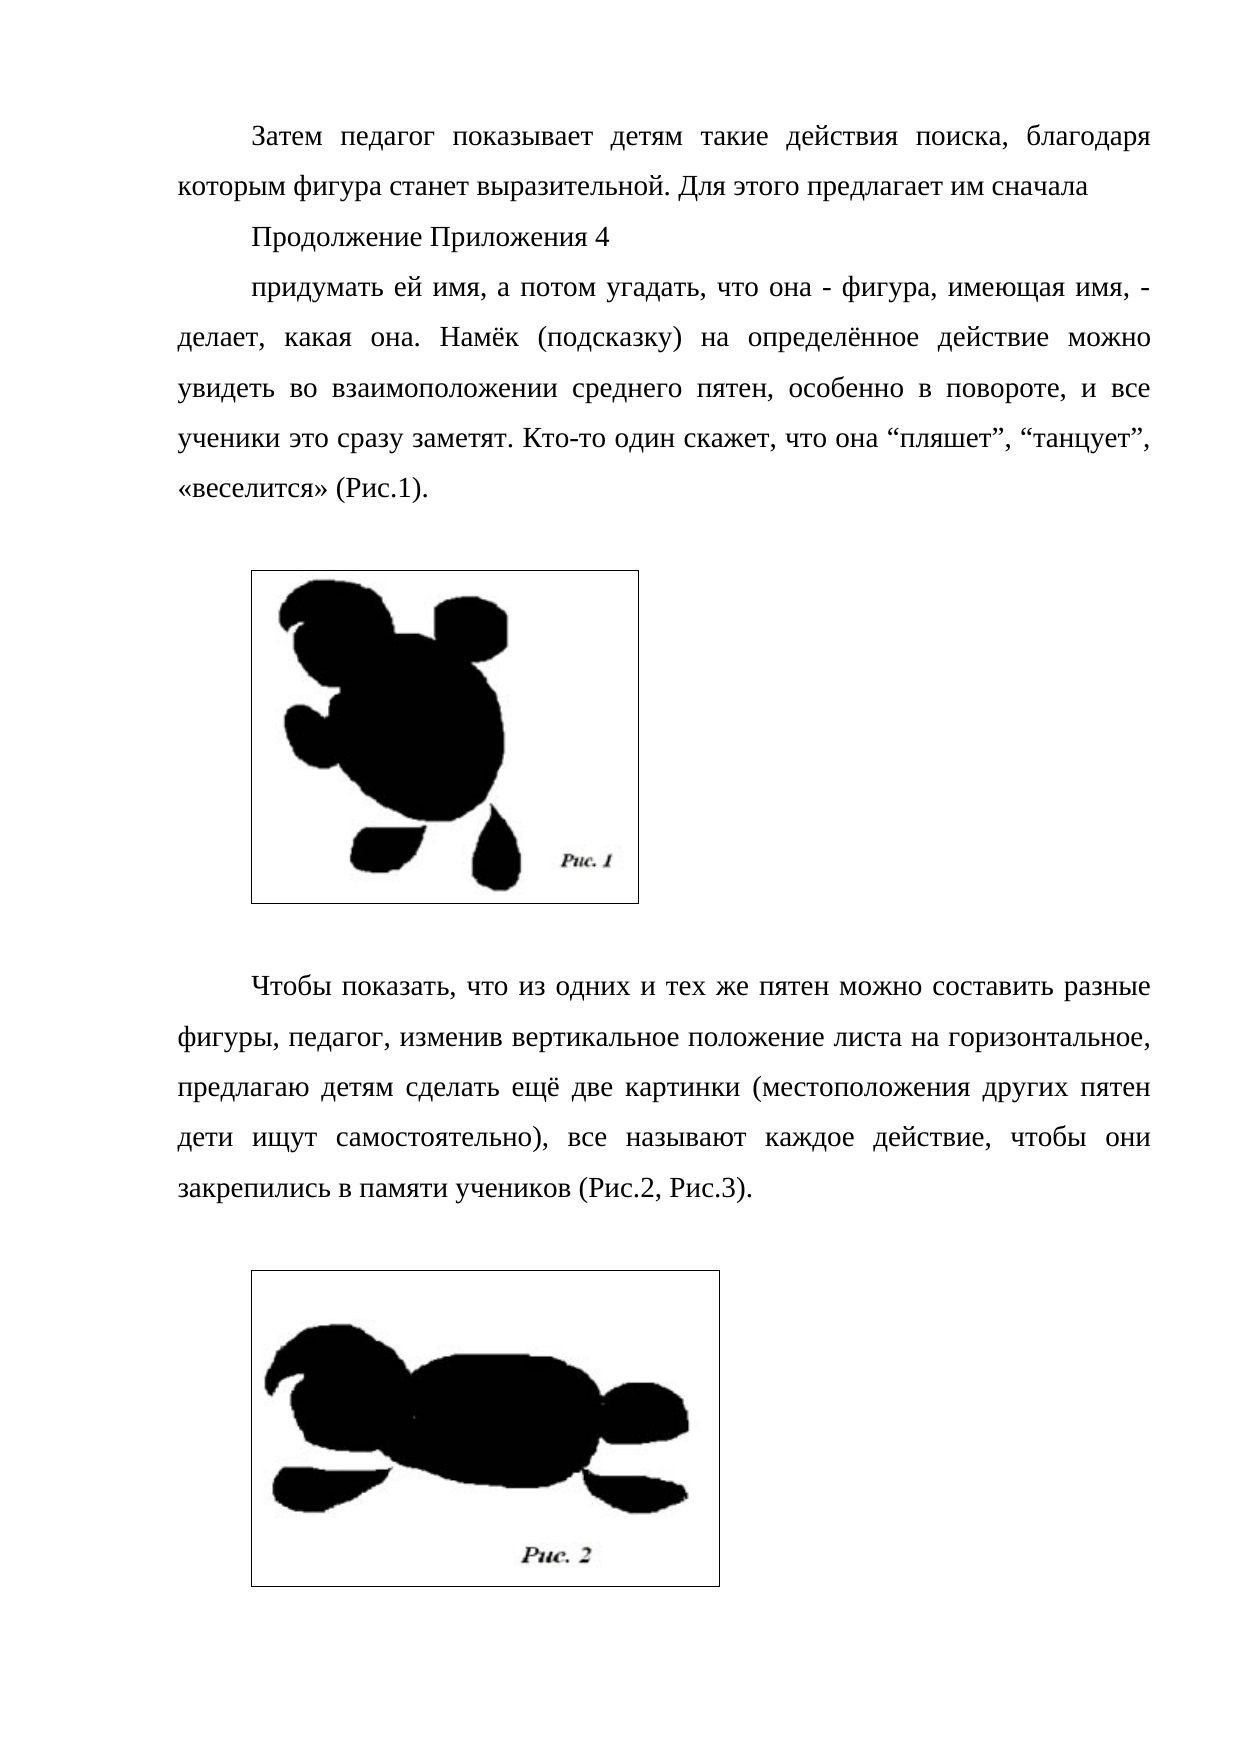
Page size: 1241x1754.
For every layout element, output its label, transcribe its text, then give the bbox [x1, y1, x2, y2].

picture [252, 1271, 719, 1586]
picture [252, 571, 638, 903]
text Чтобы показать, что из одних и тех же пятен можно составить разные фигуры, педагог, изменив вертикальное положение листа на горизонтальное, предлагаю детям сделать ещё две картинки (местоположения других пятен дети ищут самостоятельно), все называют каждое действие, чтобы они закрепились в памяти учеников (Рис.2, Рис.3). [177, 968, 1152, 1203]
text Продолжение Приложения 4 [177, 219, 1152, 252]
text придумать ей имя, а потом угадать, что она - фигура, имеющая имя, - делает, какая она. Намёк (подсказку) на определённое действие можно увидеть во взаимоположении среднего пятен, особенно в повороте, и все ученики это сразу заметят. Кто-то один скажет, что она “пляшет”, “танцует”, «веселится» (Рис.1). [177, 269, 1152, 504]
text Затем педагог показывает детям такие действия поиска, благодаря которым фигура станет выразительной. Для этого предлагает им сначала [177, 118, 1152, 202]
